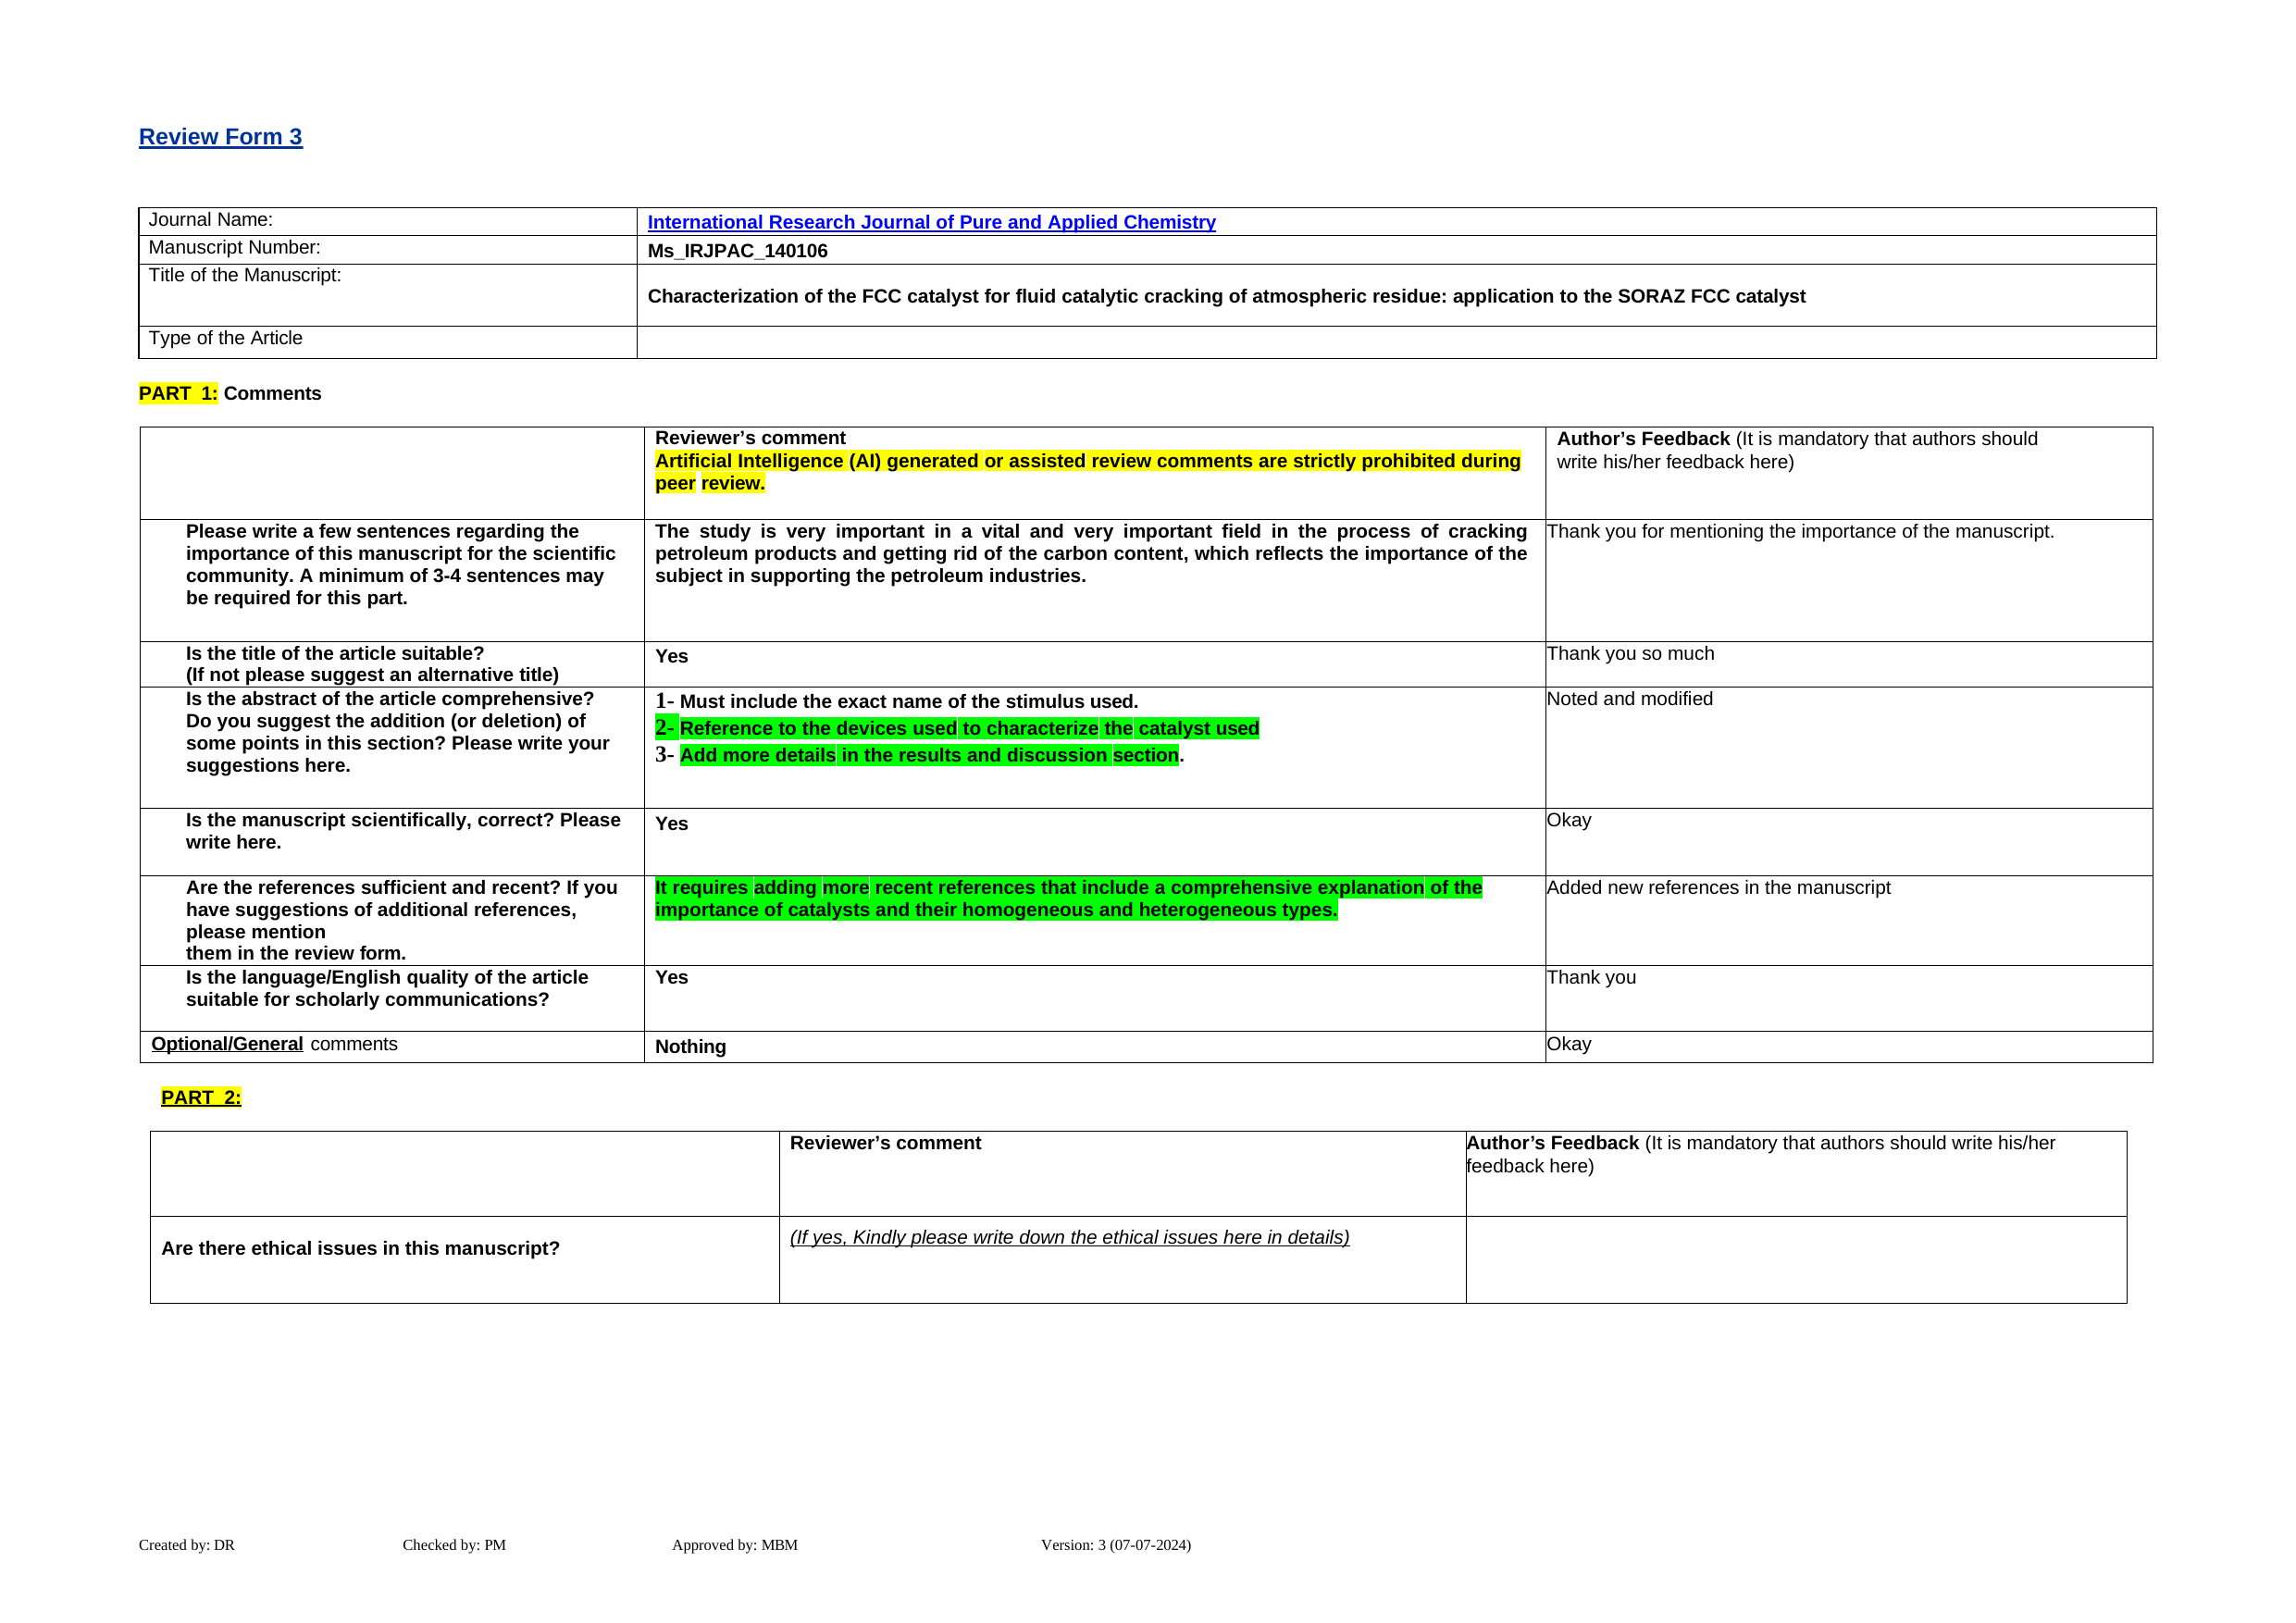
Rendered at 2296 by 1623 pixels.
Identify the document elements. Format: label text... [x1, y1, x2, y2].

table_cell [638, 327, 2156, 358]
table_cell It requires adding more recent references that include a comprehensive explanation of the importance of catalysts and their homogeneous and heterogeneous types. [645, 876, 1545, 964]
table_cell The study is very important in a vital and very important field in the process of cracking petroleum products and getting rid of the carbon content, which reflects the importance of the subject in supporting the petroleum industries. [645, 520, 1545, 641]
table_cell Is the manuscript scientifically, correct? Please write here. [141, 809, 644, 875]
table_cell Are the references sufficient and recent? If you have suggestions of additional references, please mention them in the review form. [141, 876, 644, 964]
table_cell [151, 1132, 779, 1216]
table_cell Okay [1546, 809, 2153, 875]
table_header Author’s Feedback (It is mandatory that authors should write his/her feedback here) [1546, 427, 2153, 519]
table_cell Okay [1546, 1032, 2153, 1062]
table_cell Added new references in the manuscript [1546, 876, 2153, 964]
table_cell Type of the Article [140, 327, 637, 358]
table_cell Thank you [1546, 966, 2153, 1031]
table_header Reviewer’s comment Artificial Intelligence (AI) generated or assisted review comments are strictly prohibited during peer review. [645, 427, 1545, 519]
table_cell Thank you for mentioning the importance of the manuscript. [1546, 520, 2153, 641]
table_cell Thank you so much [1546, 642, 2153, 687]
table_cell Title of the Manuscript: [140, 265, 637, 326]
table_cell Reviewer’s comment [780, 1132, 1466, 1216]
table_cell (If yes, Kindly please write down the ethical issues here in details) [780, 1217, 1466, 1302]
table_header Journal Name: [140, 208, 637, 235]
table_cell Manuscript Number: [140, 236, 637, 263]
table_cell Please write a few sentences regarding the importance of this manuscript for the scientific community. A minimum of 3-4 sentences may be required for this part. [141, 520, 644, 641]
table_cell Noted and modified [1546, 688, 2153, 808]
table_cell Is the language/English quality of the article suitable for scholarly communications? [141, 966, 644, 1031]
table_cell Characterization of the FCC catalyst for fluid catalytic cracking of atmospheric residue: application to the SORAZ FCC catalyst [638, 265, 2156, 326]
table_header PART 2: [151, 1085, 2128, 1131]
text PART 1: Comments [218, 382, 2295, 404]
table_header [141, 427, 644, 519]
table_cell Yes [645, 642, 1545, 687]
table_cell Author’s Feedback (It is mandatory that authors should write his/her feedback here) [1467, 1132, 2127, 1216]
table_cell Must include the exact name of the stimulus used. Reference to the devices used to characterize the catalyst used Add more details in the results and discussion section. [645, 688, 1545, 808]
table_cell Ms_IRJPAC_140106 [638, 236, 2156, 263]
table_header International Research Journal of Pure and Applied Chemistry [638, 208, 2156, 235]
table_cell Yes [645, 809, 1545, 875]
table_cell Nothing [645, 1032, 1545, 1062]
table_cell Yes [645, 966, 1545, 1031]
table_cell Are there ethical issues in this manuscript? [151, 1217, 779, 1302]
table_cell [1467, 1217, 2127, 1302]
table_cell Is the title of the article suitable? (If not please suggest an alternative title) [141, 642, 644, 687]
table_cell Optional/General comments [141, 1032, 644, 1062]
table_cell Is the abstract of the article comprehensive? Do you suggest the addition (or deletion) of some points in this section? Please write your suggestions here. [141, 688, 644, 808]
